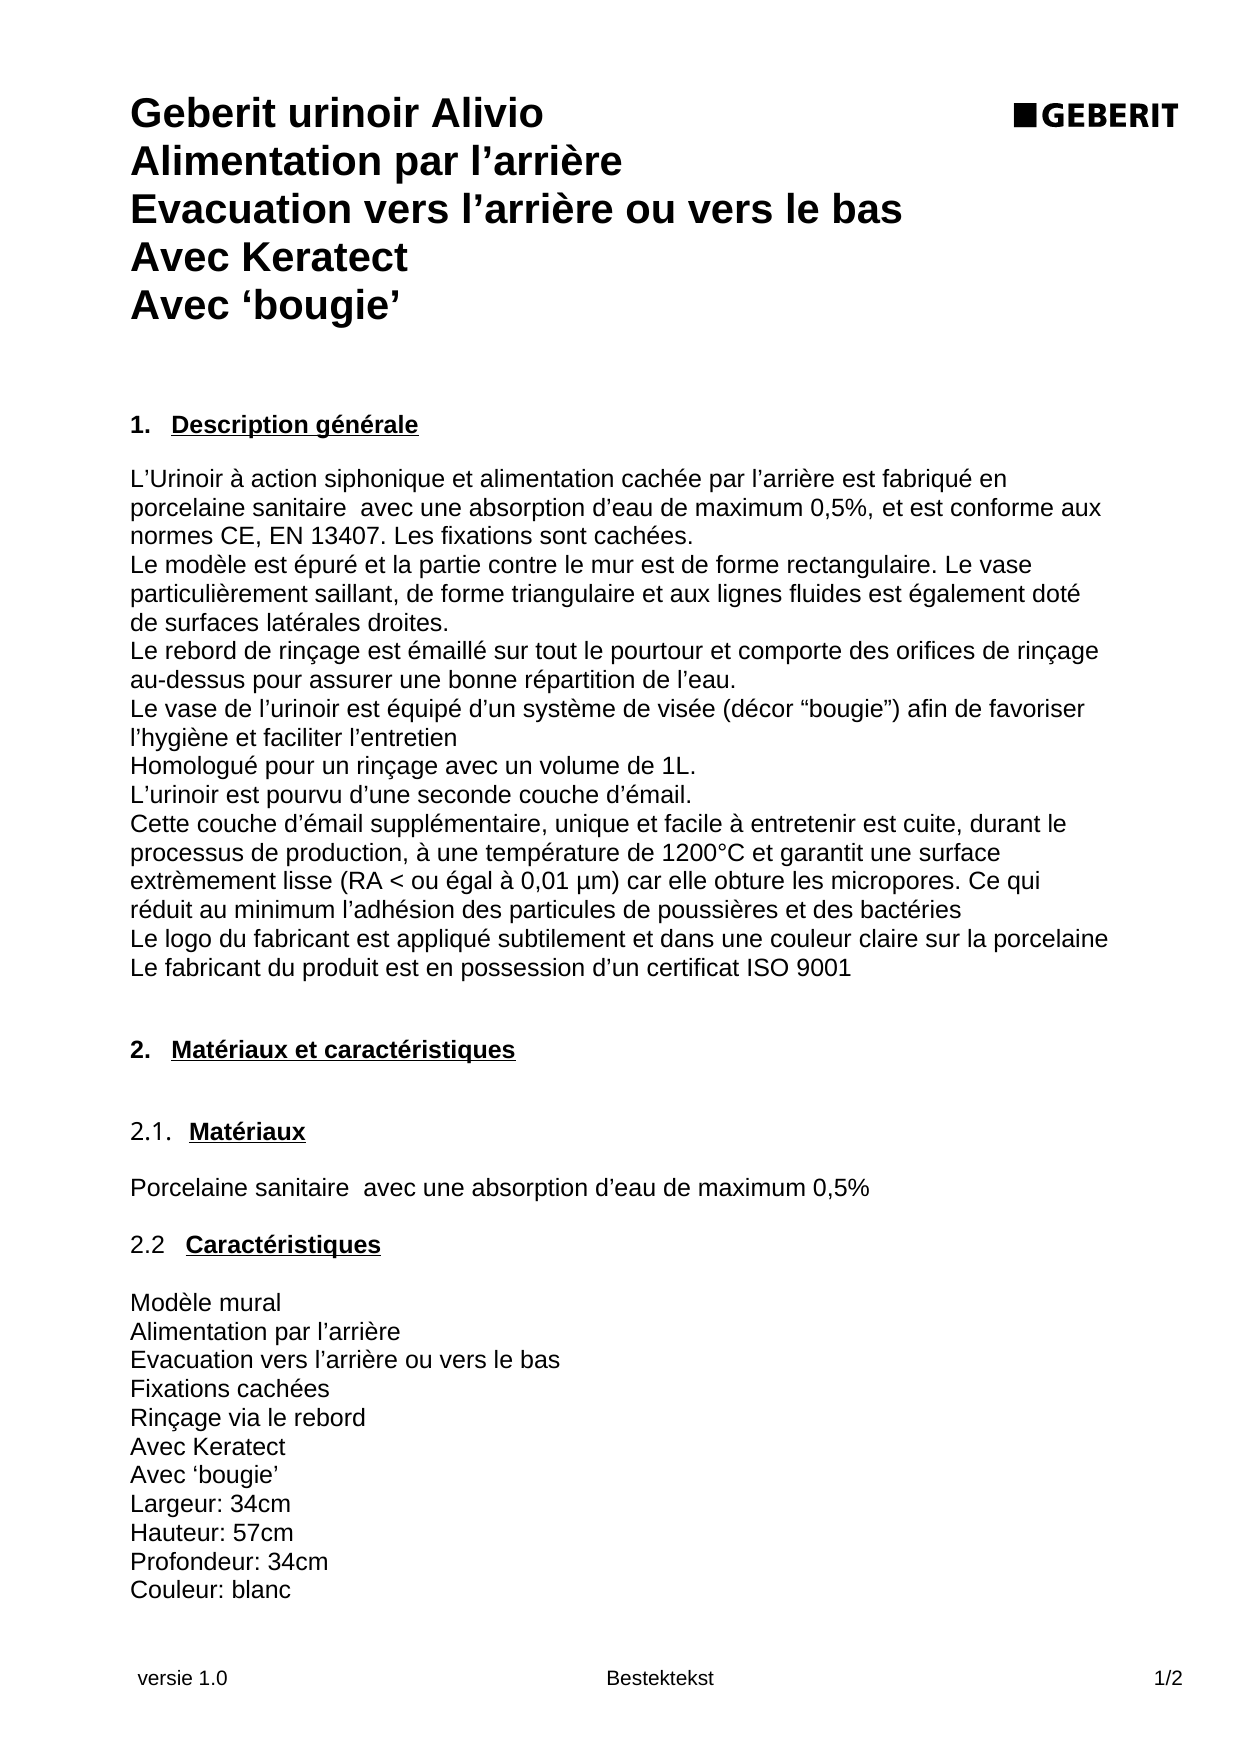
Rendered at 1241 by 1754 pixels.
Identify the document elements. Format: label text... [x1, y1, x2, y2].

text Profondeur: 34cm [130, 1547, 1110, 1575]
text Alimentation par l’arrière [130, 1317, 1110, 1345]
text Homologué pour un rinçage avec un volume de 1L. [130, 751, 1110, 780]
text Couleur: blanc [130, 1575, 1110, 1604]
text Le vase de l’urinoir est équipé d’un système de visée (décor “bougie”) afin de favoriser l’hygiène et faciliter l’entretien [130, 694, 1110, 751]
subtitle Matériaux [130, 1114, 1110, 1148]
text Largeur: 34cm [130, 1489, 1110, 1518]
text Le fabricant du produit est en possession d’un certificat ISO 9001 [130, 952, 1110, 981]
text L’Urinoir à action siphonique et alimentation cachée par l’arrière est fabriqué en porcelaine sanitaire avec une absorption d’eau de maximum 0,5%, et est conforme aux normes CE, EN 13407. Les fixations sont cachées. [130, 464, 1110, 550]
text Le logo du fabricant est appliqué subtilement et dans une couleur claire sur la porcelaine [130, 924, 1110, 952]
text Le modèle est épuré et la partie contre le mur est de forme rectangulaire. Le vase particulièrement saillant, de forme triangulaire et aux lignes fluides est également doté de surfaces latérales droites. [130, 550, 1110, 636]
picture [1013, 102, 1179, 128]
text Le rebord de rinçage est émaillé sur tout le pourtour et comporte des orifices de rinçage au-dessus pour assurer une bonne répartition de l’eau. [130, 636, 1110, 694]
text Modèle mural [130, 1288, 1110, 1317]
text Cette couche d’émail supplémentaire, unique et facile à entretenir est cuite, durant le processus de production, à une température de 1200°C et garantit une surface extrèmement lisse (RA < ou égal à 0,01 µm) car elle obture les micropores. Ce qui réduit au minimum l’adhésion des particules de poussières et des bactéries [130, 809, 1110, 924]
text Avec ‘bougie’ [130, 1460, 1110, 1489]
text Avec Keratect [130, 1432, 1110, 1460]
text Porcelaine sanitaire avec une absorption d’eau de maximum 0,5% [130, 1173, 1110, 1202]
subtitle Matériaux et caractéristiques [130, 1035, 1110, 1064]
text Evacuation vers l’arrière ou vers le bas [130, 1345, 1110, 1374]
text 2.2 Caractéristiques [130, 1230, 1110, 1259]
text Rinçage via le rebord [130, 1403, 1110, 1432]
text Hauteur: 57cm [130, 1518, 1110, 1547]
subtitle Description générale [130, 410, 1110, 439]
text Fixations cachées [130, 1374, 1110, 1403]
text L’urinoir est pourvu d’une seconde couche d’émail. [130, 780, 1110, 809]
